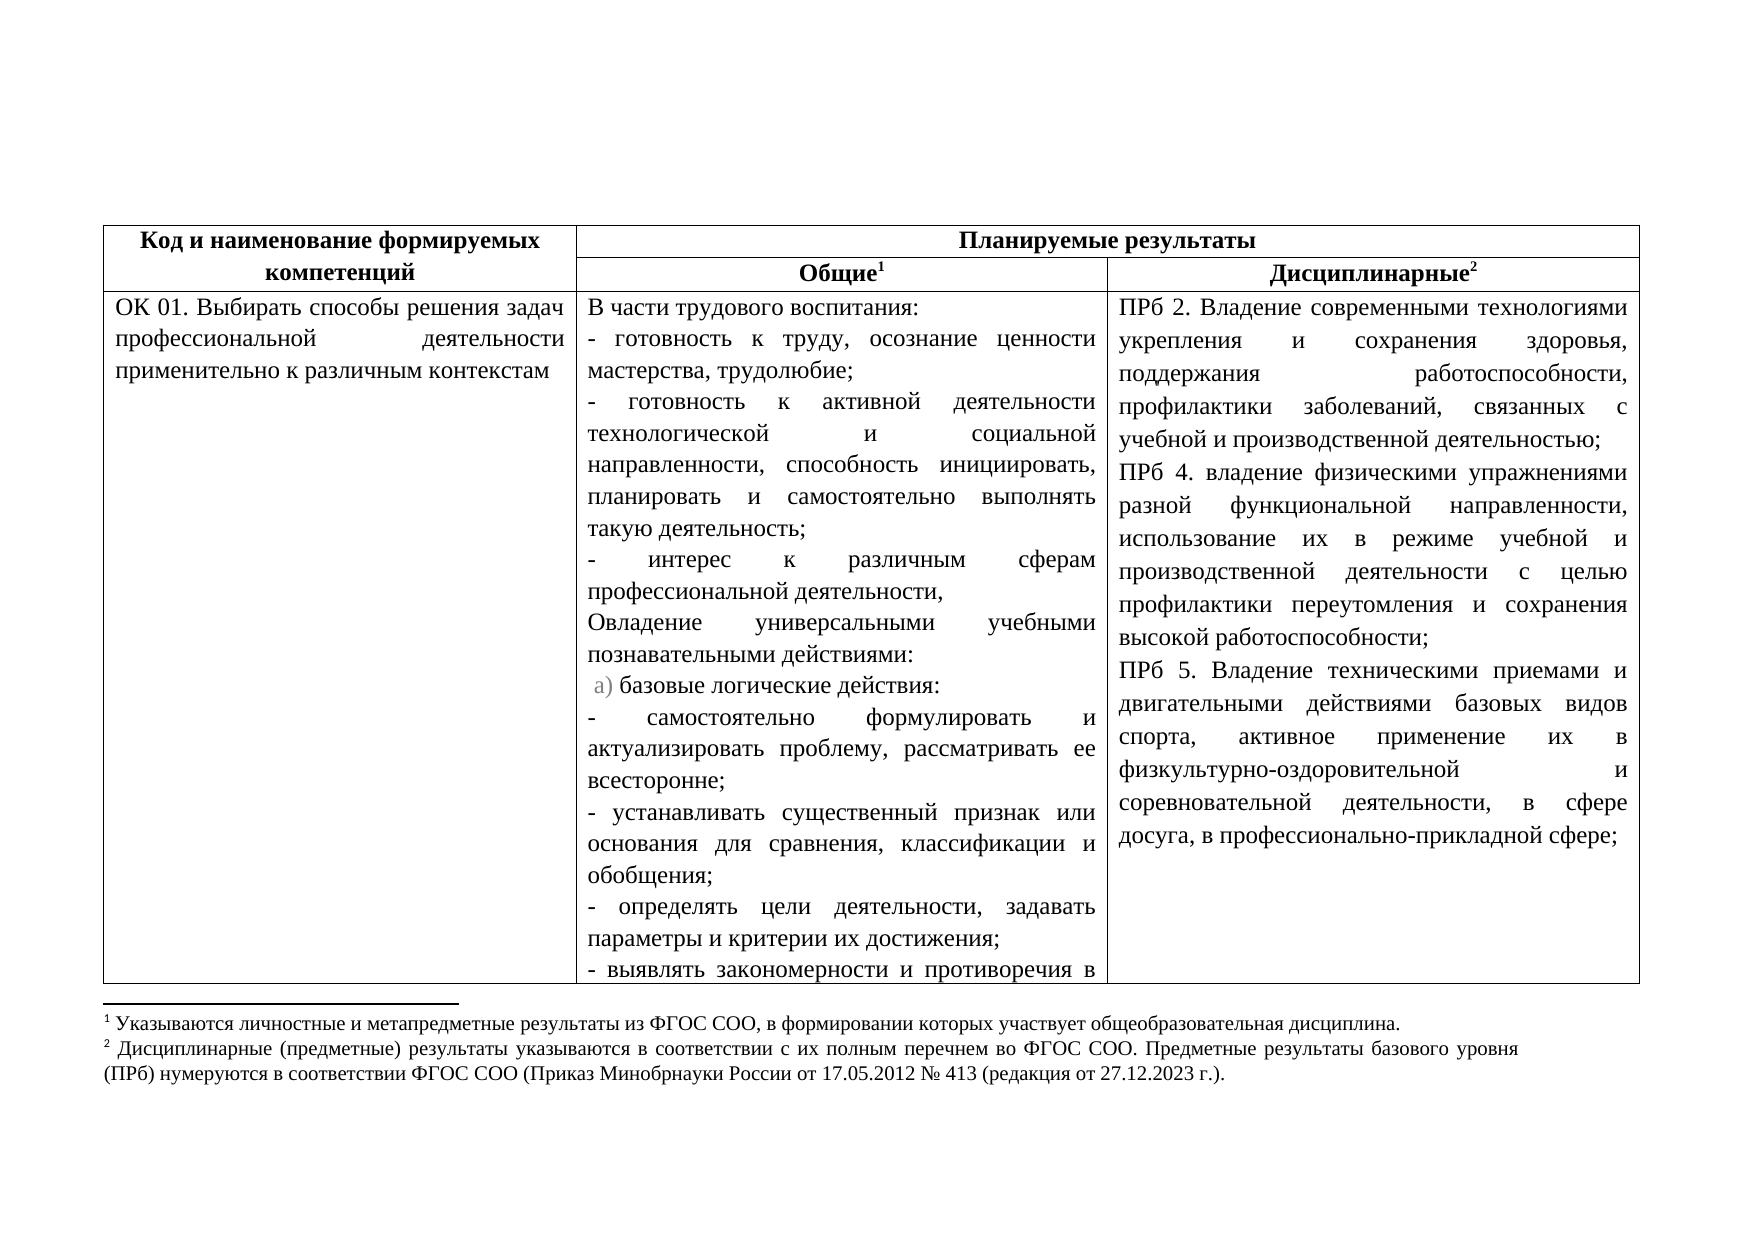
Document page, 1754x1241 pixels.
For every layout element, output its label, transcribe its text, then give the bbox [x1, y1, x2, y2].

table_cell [1108, 292, 1639, 983]
table_cell Дисциплинарные [1108, 258, 1639, 291]
table_cell Общие [577, 258, 1107, 291]
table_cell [577, 292, 1107, 983]
table_header Планируемые результаты [577, 226, 1639, 257]
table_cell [104, 292, 576, 983]
table_header Код и наименование формируемых компетенций [104, 226, 576, 291]
